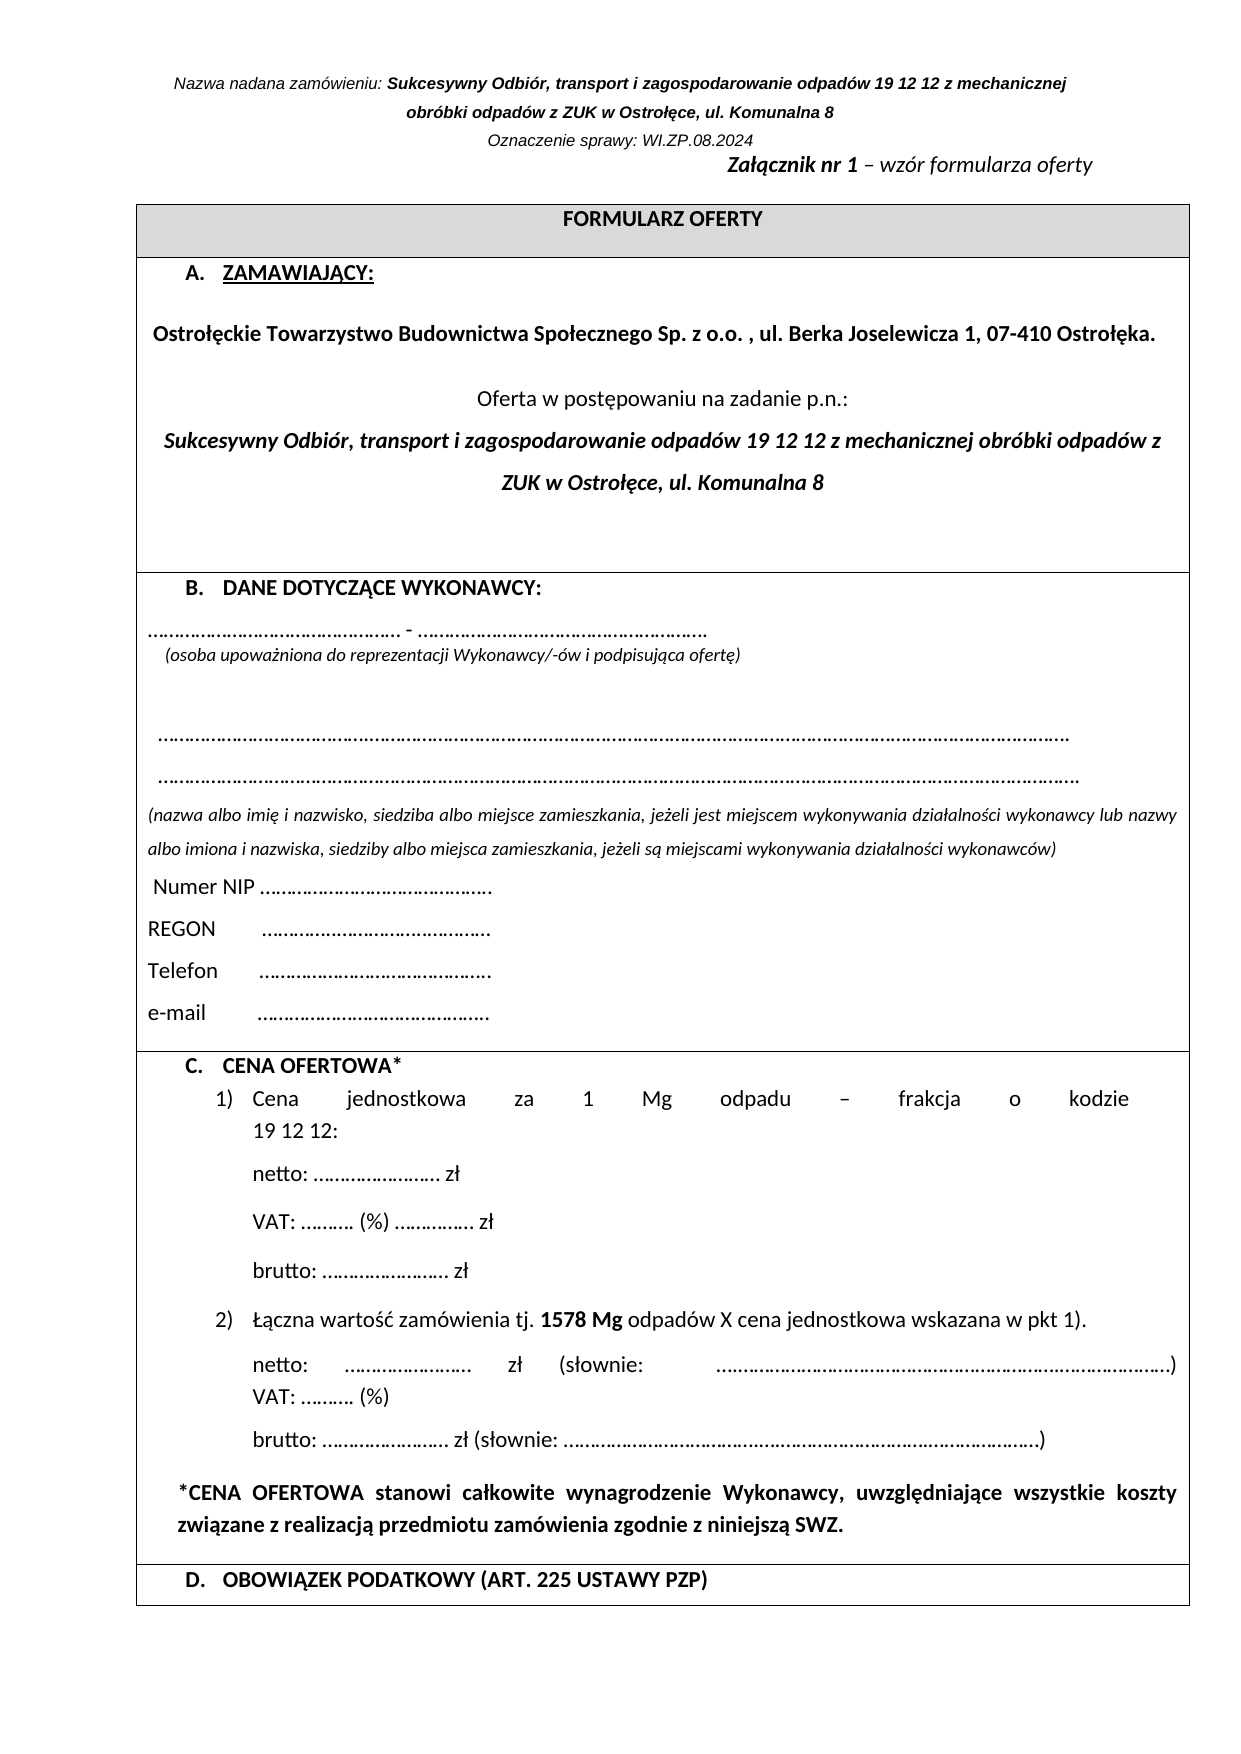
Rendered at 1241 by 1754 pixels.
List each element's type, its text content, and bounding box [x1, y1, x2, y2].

table_cell CENA OFERTOWA* Cena jednostkowa za 1 Mg odpadu – frakcja o kodzie 19 12 12: netto: …………………… zł VAT: ………. (%) …………… zł brutto: …………………… zł Łączna wartość zamówienia tj. 1578 Mg odpadów X cena jednostkowa wskazana w pkt 1). netto: …………………… zł (słownie: ….…………………………………………………….…………………) VAT: ………. (%) brutto: …………………… zł (słownie: ……………………………….….……………………….…………………) *CENA OFERTOWA stanowi całkowite wynagrodzenie Wykonawcy, uwzględniające wszystkie koszty związane z realizacją przedmiotu zamówienia zgodnie z niniejszą SWZ. [137, 1052, 1189, 1564]
table_cell DANE DOTYCZĄCE WYKONAWCY: ………………………………………… - ………………………………………………. (osoba upoważniona do reprezentacji Wykonawcy/-ów i podpisująca ofertę) ………………………………….……………………………………………………………………………………………………………………. …………………………………………………………………………………………………………………………………………………………. (nazwa albo imię i nazwisko, siedziba albo miejsce zamieszkania, jeżeli jest miejscem wykonywania działalności wykonawcy lub nazwy albo imiona i nazwiska, siedziby albo miejsca zamieszkania, jeżeli są miejscami wykonywania działalności wykonawców) Numer NIP …………………………………….. REGON …………..……………..………… Telefon …………………………………….. e-mail …………………………………….. [137, 573, 1189, 1051]
table_header FORMULARZ OFERTY [137, 205, 1189, 257]
table_cell ZAMAWIAJĄCY: Ostrołęckie Towarzystwo Budownictwa Społecznego Sp. z o.o. , ul. Berka Joselewicza 1, 07-410 Ostrołęka. Oferta w postępowaniu na zadanie p.n.: Sukcesywny Odbiór, transport i zagospodarowanie odpadów 19 12 12 z mechanicznej obróbki odpadów z ZUK w Ostrołęce, ul. Komunalna 8 [137, 258, 1189, 572]
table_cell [137, 1565, 1189, 1605]
text Załącznik nr 1 – wzór formularza oferty [148, 150, 1093, 178]
